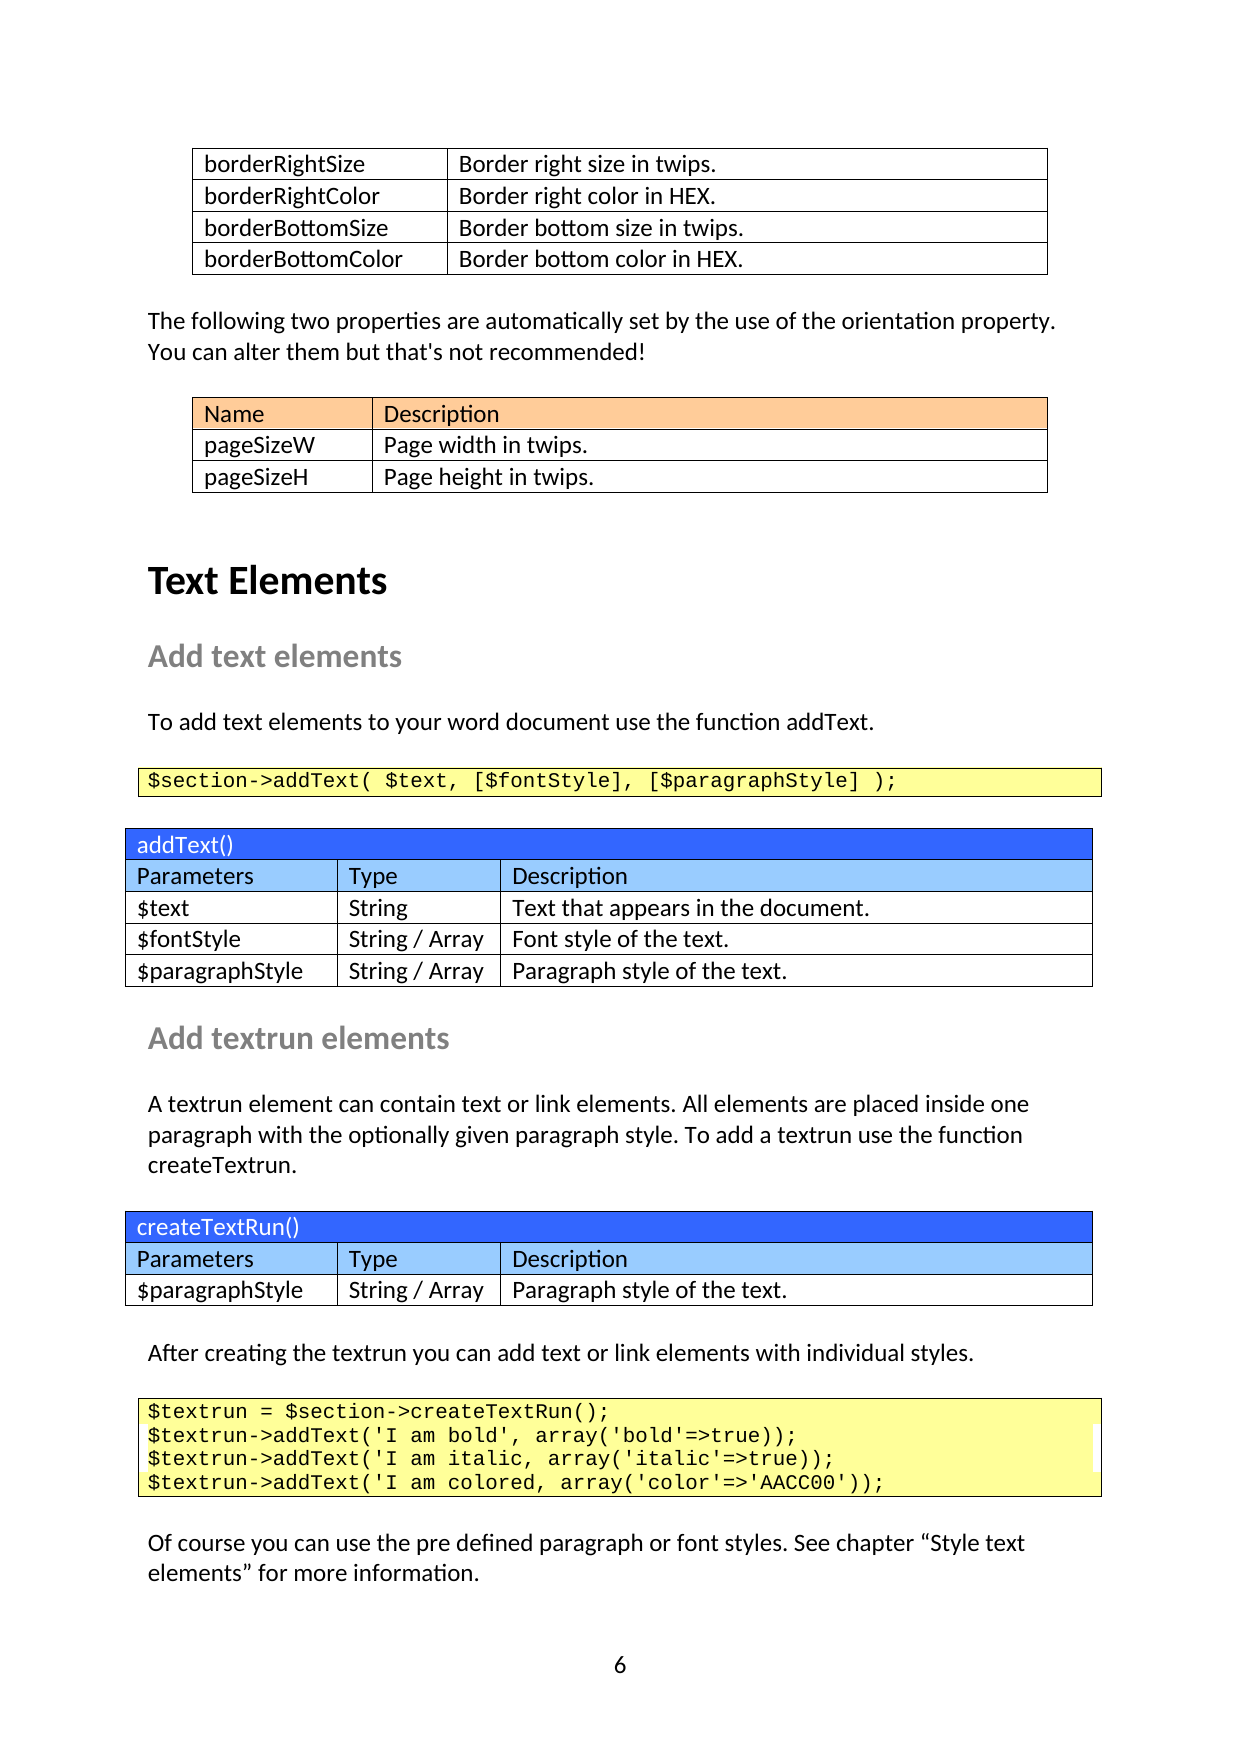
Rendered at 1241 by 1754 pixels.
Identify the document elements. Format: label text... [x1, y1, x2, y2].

table_cell $text [126, 892, 337, 922]
table_cell Border bottom color in HEX. [448, 243, 1047, 274]
text $textrun = $section->createTextRun(); [139, 1399, 1101, 1424]
table_header addText() [126, 829, 1092, 859]
table_cell Parameters [126, 1243, 337, 1274]
table_cell Parameters [126, 860, 337, 891]
table_header Description [373, 398, 1047, 428]
table_cell $paragraphStyle [126, 955, 337, 986]
text To add text elements to your word document use the function addText. [148, 706, 1093, 737]
table_cell Description [501, 1243, 1092, 1274]
text The following two properties are automatically set by the use of the orientation property. You can alter them but that's not recommended! [148, 305, 1093, 366]
text $textrun->addText('I am italic, array('italic'=>true)); [148, 1448, 1093, 1469]
table_header createTextRun() [126, 1212, 1092, 1242]
table_cell borderRightSize [193, 149, 447, 179]
table_cell String / Array [338, 924, 500, 954]
text After creating the textrun you can add text or link elements with individual styles. [148, 1337, 1093, 1367]
subtitle Text Elements [148, 554, 1093, 604]
text Of course you can use the pre defined paragraph or font styles. See chapter “Style text elements” for more information. [148, 1527, 1093, 1588]
table_cell Paragraph style of the text. [501, 1275, 1092, 1305]
table_cell String / Array [338, 955, 500, 986]
table_cell Description [501, 860, 1092, 891]
table_cell String / Array [338, 1275, 500, 1305]
table_cell Type [338, 1243, 500, 1274]
table_cell String [338, 892, 500, 922]
table_cell Paragraph style of the text. [501, 955, 1092, 986]
table_cell pageSizeH [193, 461, 372, 492]
table_cell borderBottomSize [193, 212, 447, 242]
table_cell Type [338, 860, 500, 891]
table_cell $paragraphStyle [126, 1275, 337, 1305]
table_cell $fontStyle [126, 924, 337, 954]
table_cell pageSizeW [193, 430, 372, 460]
subtitle Add text elements [148, 635, 1093, 676]
table_cell borderBottomColor [193, 243, 447, 274]
table_cell borderRightColor [193, 180, 447, 211]
table_cell Border right color in HEX. [448, 180, 1047, 211]
table_cell Font style of the text. [501, 924, 1092, 954]
text $textrun->addText('I am bold', array('bold'=>true)); [148, 1424, 1093, 1448]
table_cell Border bottom size in twips. [448, 212, 1047, 242]
text $textrun->addText('I am colored, array('color'=>'AACC00')); [139, 1469, 1101, 1496]
text A textrun element can contain text or link elements. All elements are placed inside one paragraph with the optionally given paragraph style. To add a textrun use the function createTextrun. [148, 1088, 1093, 1180]
table_cell Page width in twips. [373, 430, 1047, 460]
text $section->addText( $text, [$fontStyle], [$paragraphStyle] ); [139, 769, 1101, 796]
subtitle Add textrun elements [148, 1017, 1093, 1058]
table_cell Text that appears in the document. [501, 892, 1092, 922]
table_cell Page height in twips. [373, 461, 1047, 492]
table_cell Border right size in twips. [448, 149, 1047, 179]
table_header Name [193, 398, 372, 428]
